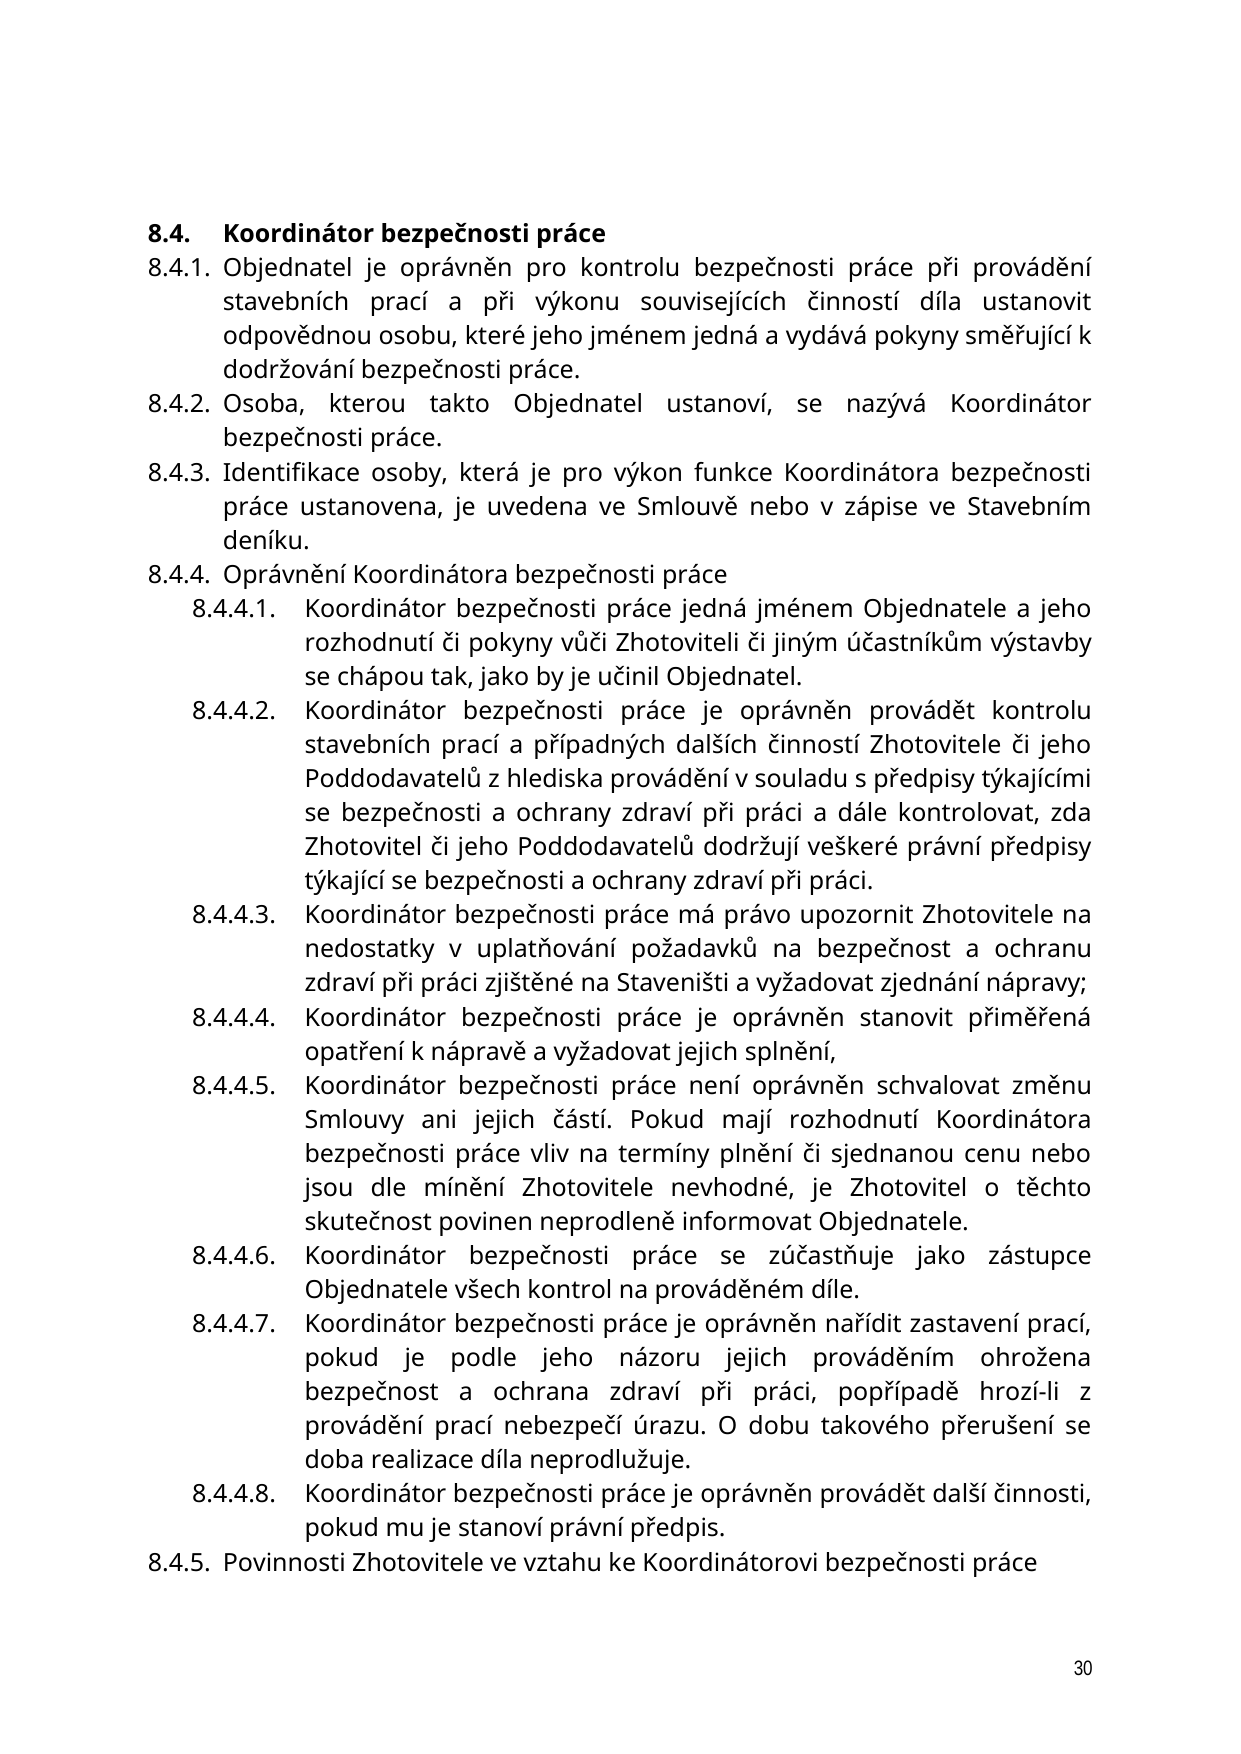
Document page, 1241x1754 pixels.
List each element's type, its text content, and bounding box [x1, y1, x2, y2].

list Koordinátor bezpečnosti práce je oprávněn provádět další činnosti, pokud mu je stanoví právní předpis. [192, 1476, 1093, 1544]
list Identifikace osoby, která je pro výkon funkce Koordinátora bezpečnosti práce ustanovena, je uvedena ve Smlouvě nebo v zápise ve Stavebním deníku. [148, 454, 1093, 556]
list Koordinátor bezpečnosti práce je oprávněn provádět kontrolu stavebních prací a případných dalších činností Zhotovitele či jeho Poddodavatelů z hlediska provádění v souladu s předpisy týkajícími se bezpečnosti a ochrany zdraví při práci a dále kontrolovat, zda Zhotovitel či jeho Poddodavatelů dodržují veškeré právní předpisy týkající se bezpečnosti a ochrany zdraví při práci. [192, 693, 1093, 897]
list Osoba, kterou takto Objednatel ustanoví, se nazývá Koordinátor bezpečnosti práce. [148, 386, 1093, 454]
list Oprávnění Koordinátora bezpečnosti práce [148, 556, 1093, 590]
list Objednatel je oprávněn pro kontrolu bezpečnosti práce při provádění stavebních prací a při výkonu souvisejících činností díla ustanovit odpovědnou osobu, které jeho jménem jedná a vydává pokyny směřující k dodržování bezpečnosti práce. [148, 250, 1093, 386]
list Koordinátor bezpečnosti práce [148, 216, 1093, 250]
list Koordinátor bezpečnosti práce jedná jménem Objednatele a jeho rozhodnutí či pokyny vůči Zhotoviteli či jiným účastníkům výstavby se chápou tak, jako by je učinil Objednatel. [192, 590, 1093, 693]
list Koordinátor bezpečnosti práce je oprávněn nařídit zastavení prací, pokud je podle jeho názoru jejich prováděním ohrožena bezpečnost a ochrana zdraví při práci, popřípadě hrozí-li z provádění prací nebezpečí úrazu. O dobu takového přerušení se doba realizace díla neprodlužuje. [192, 1306, 1093, 1476]
list Koordinátor bezpečnosti práce se zúčastňuje jako zástupce Objednatele všech kontrol na prováděném díle. [192, 1238, 1093, 1306]
list Koordinátor bezpečnosti práce není oprávněn schvalovat změnu Smlouvy ani jejich částí. Pokud mají rozhodnutí Koordinátora bezpečnosti práce vliv na termíny plnění či sjednanou cenu nebo jsou dle mínění Zhotovitele nevhodné, je Zhotovitel o těchto skutečnost povinen neprodleně informovat Objednatele. [192, 1067, 1093, 1238]
list Koordinátor bezpečnosti práce je oprávněn stanovit přiměřená opatření k nápravě a vyžadovat jejich splnění, [192, 999, 1093, 1067]
list Povinnosti Zhotovitele ve vztahu ke Koordinátorovi bezpečnosti práce [148, 1544, 1093, 1578]
list Koordinátor bezpečnosti práce má právo upozornit Zhotovitele na nedostatky v uplatňování požadavků na bezpečnost a ochranu zdraví při práci zjištěné na Staveništi a vyžadovat zjednání nápravy; [192, 897, 1093, 999]
